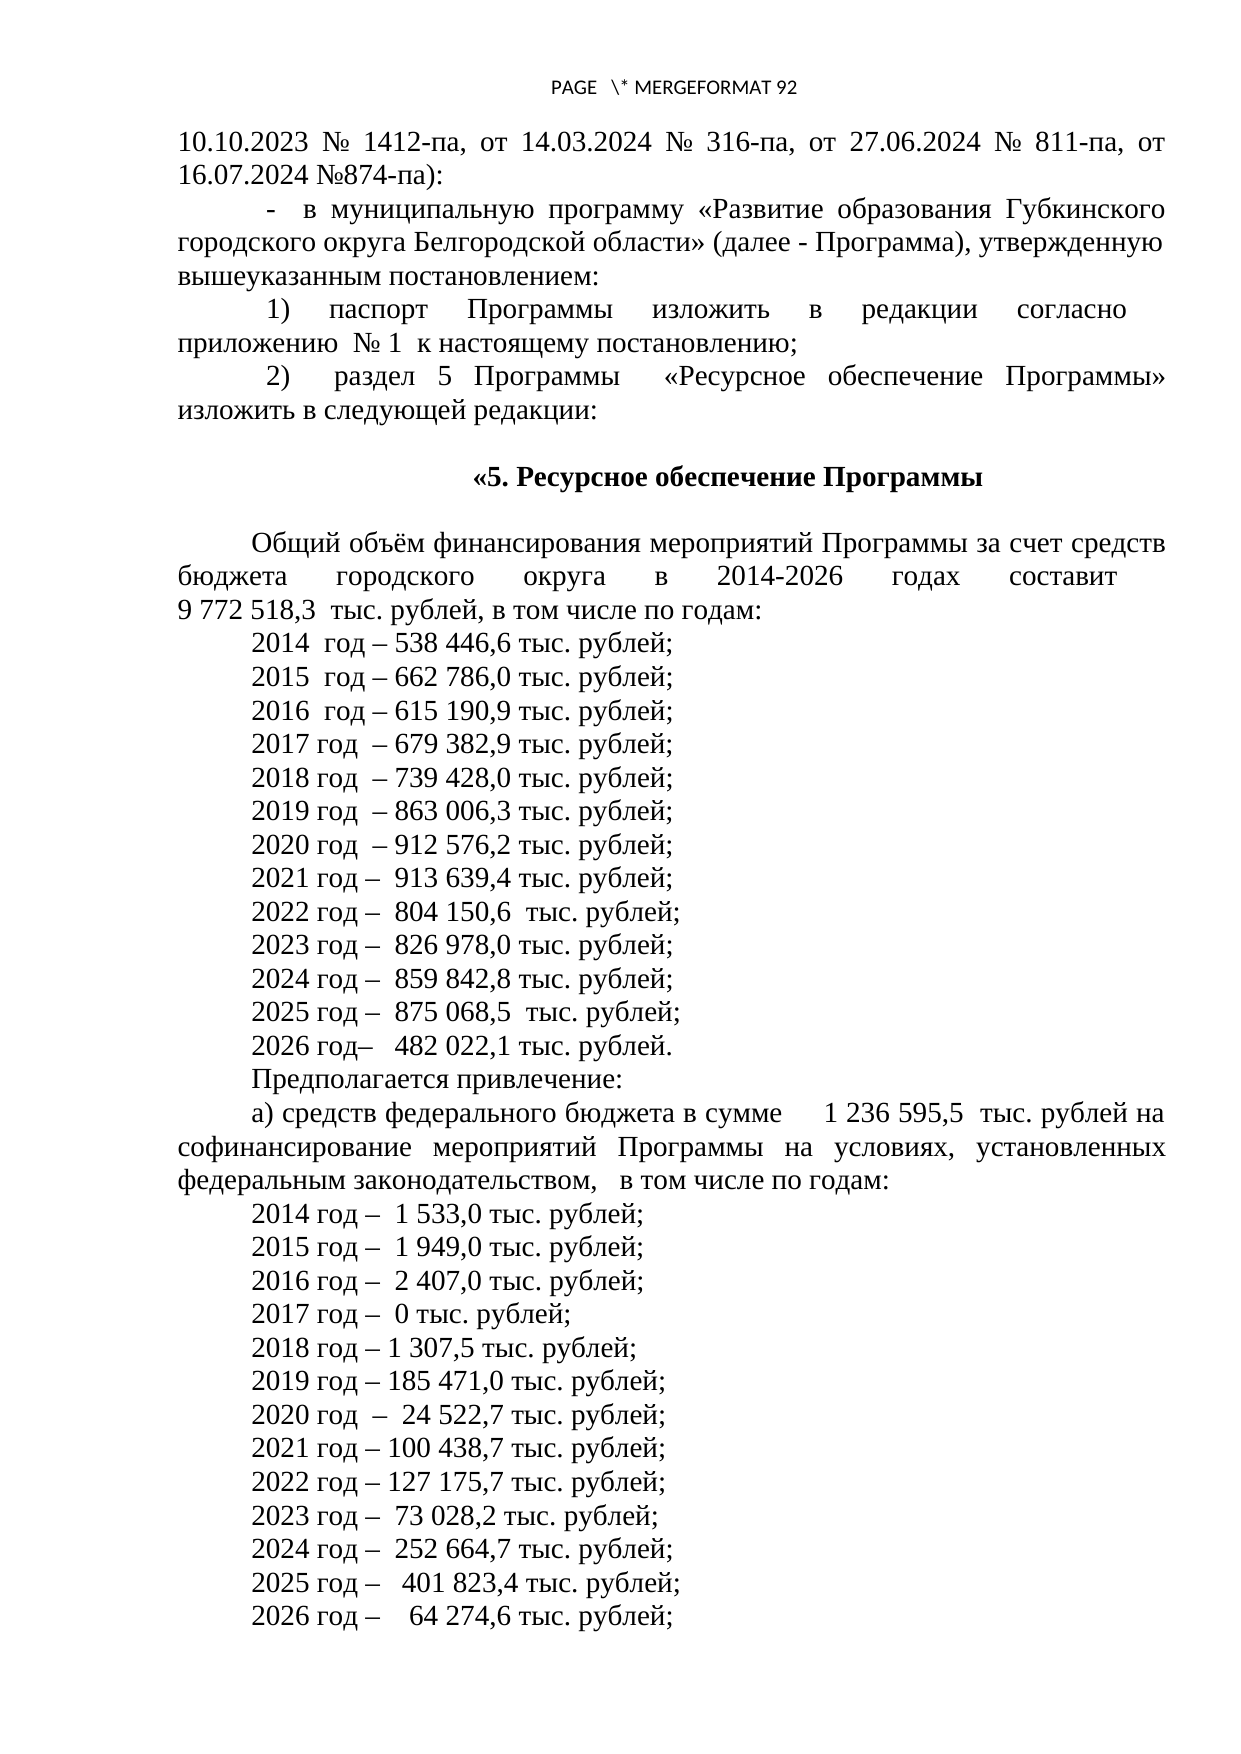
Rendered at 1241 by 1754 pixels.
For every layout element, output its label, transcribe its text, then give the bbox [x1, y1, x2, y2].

text 2018 год – 1 307,5 тыс. рублей; [177, 1330, 1167, 1363]
text 1) паспорт Программы изложить в редакции согласно приложению № 1 к настоящему постановлению; [177, 291, 1167, 358]
text 2014 год – 1 533,0 тыс. рублей; [177, 1196, 1167, 1229]
text Предполагается привлечение: [177, 1062, 1167, 1095]
text 2019 год – 185 471,0 тыс. рублей; [177, 1363, 1167, 1397]
text 2016 год – 2 407,0 тыс. рублей; [177, 1263, 1167, 1296]
text 2020 год – 24 522,7 тыс. рублей; [177, 1397, 1167, 1431]
text 2022 год – 127 175,7 тыс. рублей; [177, 1464, 1167, 1498]
text 2025 год – 401 823,4 тыс. рублей; [177, 1565, 1167, 1598]
text а) средств федерального бюджета в сумме 1 236 595,5 тыс. рублей на софинансирование мероприятий Программы на условиях, установленных федеральным законодательством, в том числе по годам: [177, 1095, 1167, 1196]
text 2015 год – 1 949,0 тыс. рублей; [177, 1229, 1167, 1263]
text 2021 год – 100 438,7 тыс. рублей; [177, 1431, 1167, 1464]
text «5. Ресурсное обеспечение Программы [289, 459, 1167, 493]
text 2017 год – 0 тыс. рублей; [177, 1296, 1167, 1330]
text 2020 год – 912 576,2 тыс. рублей; [177, 827, 1167, 860]
text 2024 год – 859 842,8 тыс. рублей; [177, 961, 1167, 994]
text 2026 год – 64 274,6 тыс. рублей; [177, 1598, 1167, 1632]
text 2023 год – 73 028,2 тыс. рублей; [177, 1498, 1167, 1531]
text 2018 год – 739 428,0 тыс. рублей; [177, 760, 1167, 793]
text 2) раздел 5 Программы «Ресурсное обеспечение Программы» изложить в следующей редакции: [177, 358, 1167, 426]
text 2016 год – 615 190,9 тыс. рублей; [177, 693, 1167, 726]
text 2017 год – 679 382,9 тыс. рублей; [177, 726, 1167, 760]
text 2014 год – 538 446,6 тыс. рублей; 2015 год – 662 786,0 тыс. рублей; [251, 626, 1167, 693]
text 2019 год – 863 006,3 тыс. рублей; [177, 793, 1167, 827]
text вышеуказанным постановлением: [177, 258, 1167, 291]
text 2023 год – 826 978,0 тыс. рублей; [177, 927, 1167, 961]
text 2021 год – 913 639,4 тыс. рублей; [177, 860, 1167, 894]
text Общий объём финансирования мероприятий Программы за счет средств бюджета городского округа в 2014-2026 годах составит 9 772 518,3 тыс. рублей, в том числе по годам: [177, 525, 1167, 626]
text 2022 год – 804 150,6 тыс. рублей; [177, 894, 1167, 927]
text 2024 год – 252 664,7 тыс. рублей; [177, 1531, 1167, 1565]
text 2025 год – 875 068,5 тыс. рублей; [177, 994, 1167, 1028]
text - в муниципальную программу «Развитие образования Губкинского городского округа Белгородской области» (далее - Программа), утвержденную [177, 191, 1167, 258]
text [177, 124, 1167, 191]
text 2026 год– 482 022,1 тыс. рублей. [177, 1028, 1167, 1062]
